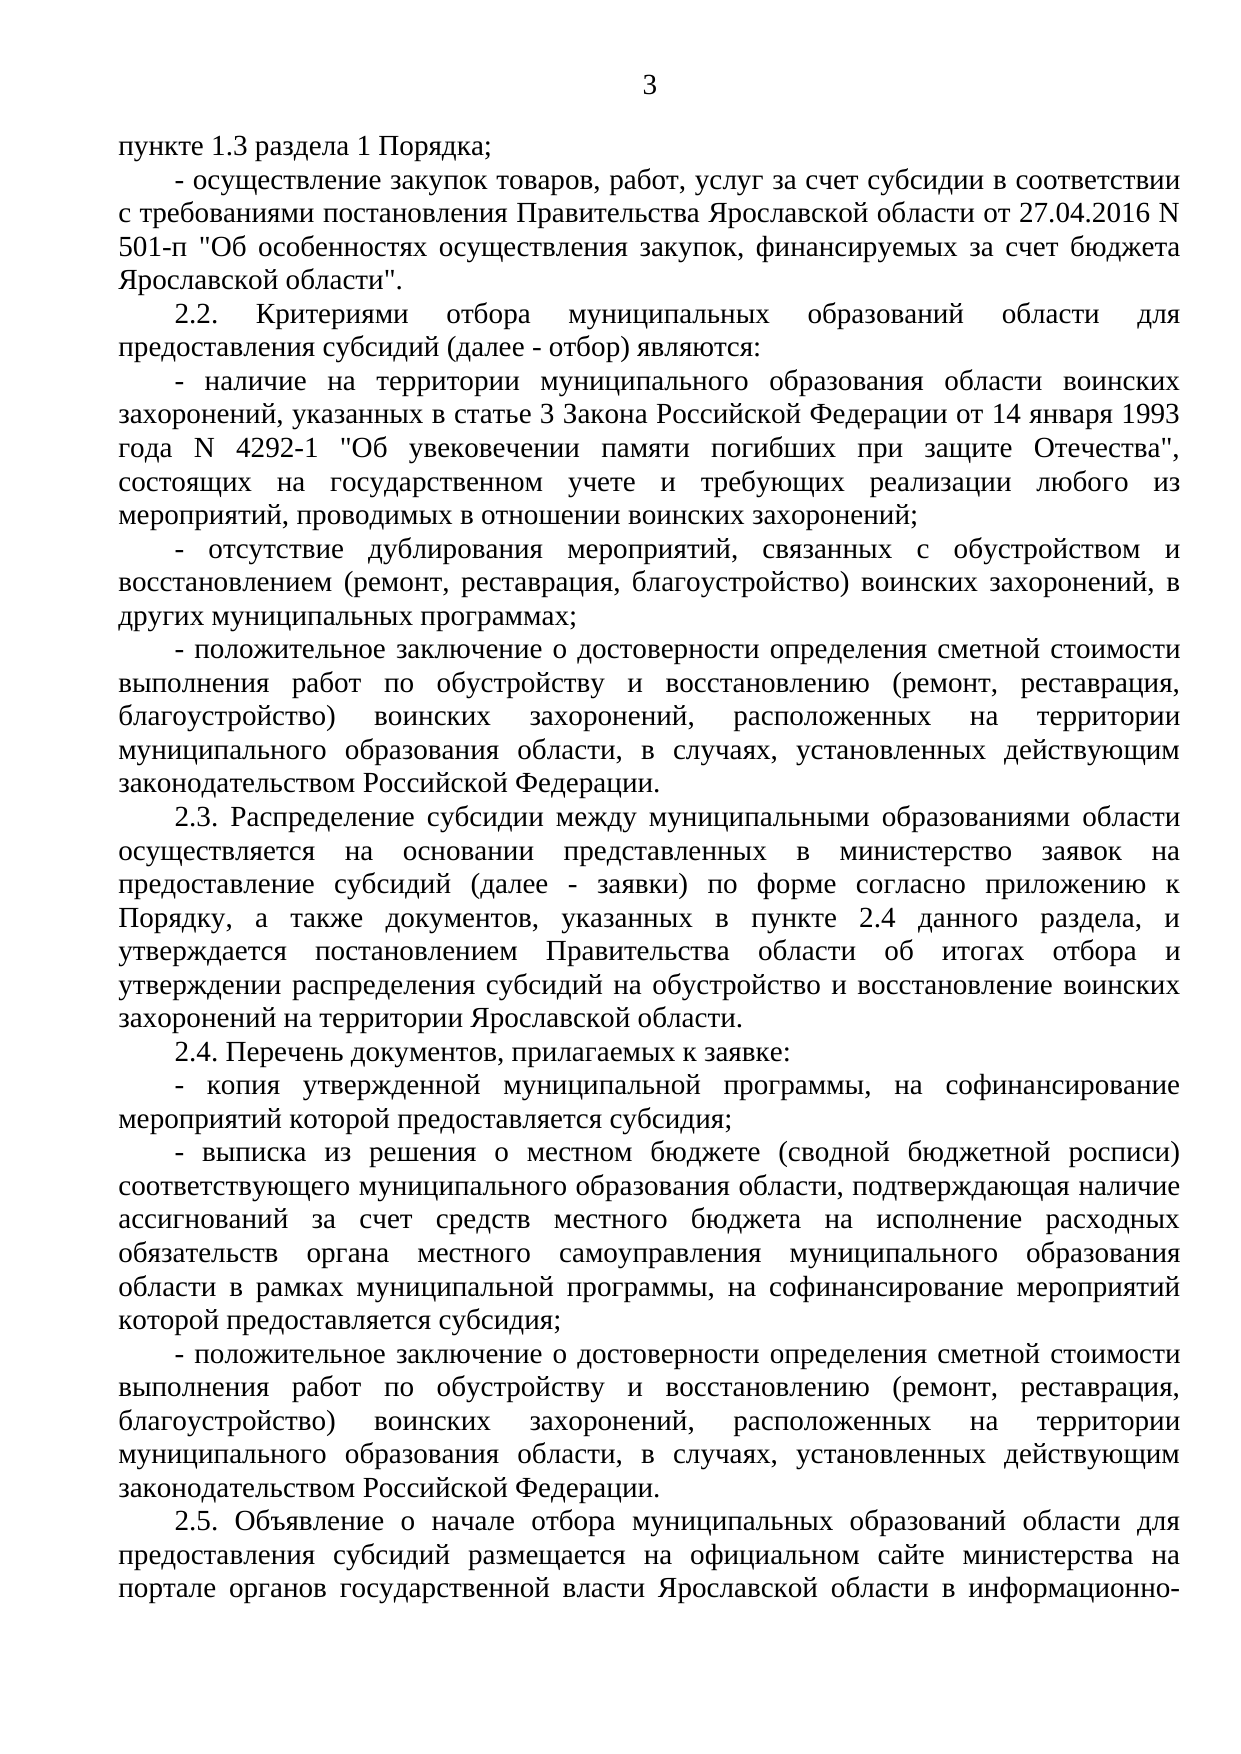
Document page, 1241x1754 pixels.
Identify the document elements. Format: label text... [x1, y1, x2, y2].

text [118, 128, 1181, 162]
text - положительное заключение о достоверности определения сметной стоимости выполнения работ по обустройству и восстановлению (ремонт, реставрация, благоустройство) воинских захоронений, расположенных на территории муниципального образования области, в случаях, установленных действующим законодательством Российской Федерации. [118, 631, 1181, 799]
text - осуществление закупок товаров, работ, услуг за счет субсидии в соответствии с требованиями постановления Правительства Ярославской области от 27.04.2016 N 501-п "Об особенностях осуществления закупок, финансируемых за счет бюджета Ярославской области". [118, 162, 1181, 296]
text - наличие на территории муниципального образования области воинских захоронений, указанных в статье 3 Закона Российской Федерации от 14 января 1993 года N 4292-1 "Об увековечении памяти погибших при защите Отечества", состоящих на государственном учете и требующих реализации любого из мероприятий, проводимых в отношении воинских захоронений; [118, 363, 1181, 531]
text 2.2. Критериями отбора муниципальных образований области для предоставления субсидий (далее - отбор) являются: [118, 296, 1181, 363]
text - отсутствие дублирования мероприятий, связанных с обустройством и восстановлением (ремонт, реставрация, благоустройство) воинских захоронений, в других муниципальных программах; [118, 531, 1181, 631]
text - положительное заключение о достоверности определения сметной стоимости выполнения работ по обустройству и восстановлению (ремонт, реставрация, благоустройство) воинских захоронений, расположенных на территории муниципального образования области, в случаях, установленных действующим законодательством Российской Федерации. [118, 1336, 1181, 1503]
text 2.3. Распределение субсидии между муниципальными образованиями области осуществляется на основании представленных в министерство заявок на предоставление субсидий (далее - заявки) по форме согласно приложению к Порядку, а также документов, указанных в пункте 2.4 данного раздела, и утверждается постановлением Правительства области об итогах отбора и утверждении распределения субсидий на обустройство и восстановление воинских захоронений на территории Ярославской области. [118, 799, 1181, 1034]
text - копия утвержденной муниципальной программы, на софинансирование мероприятий которой предоставляется субсидия; [118, 1067, 1181, 1134]
text 2.4. Перечень документов, прилагаемых к заявке: [118, 1034, 1181, 1067]
text - выписка из решения о местном бюджете (сводной бюджетной росписи) соответствующего муниципального образования области, подтверждающая наличие ассигнований за счет средств местного бюджета на исполнение расходных обязательств органа местного самоуправления муниципального образования области в рамках муниципальной программы, на софинансирование мероприятий которой предоставляется субсидия; [118, 1134, 1181, 1336]
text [118, 1503, 1181, 1604]
